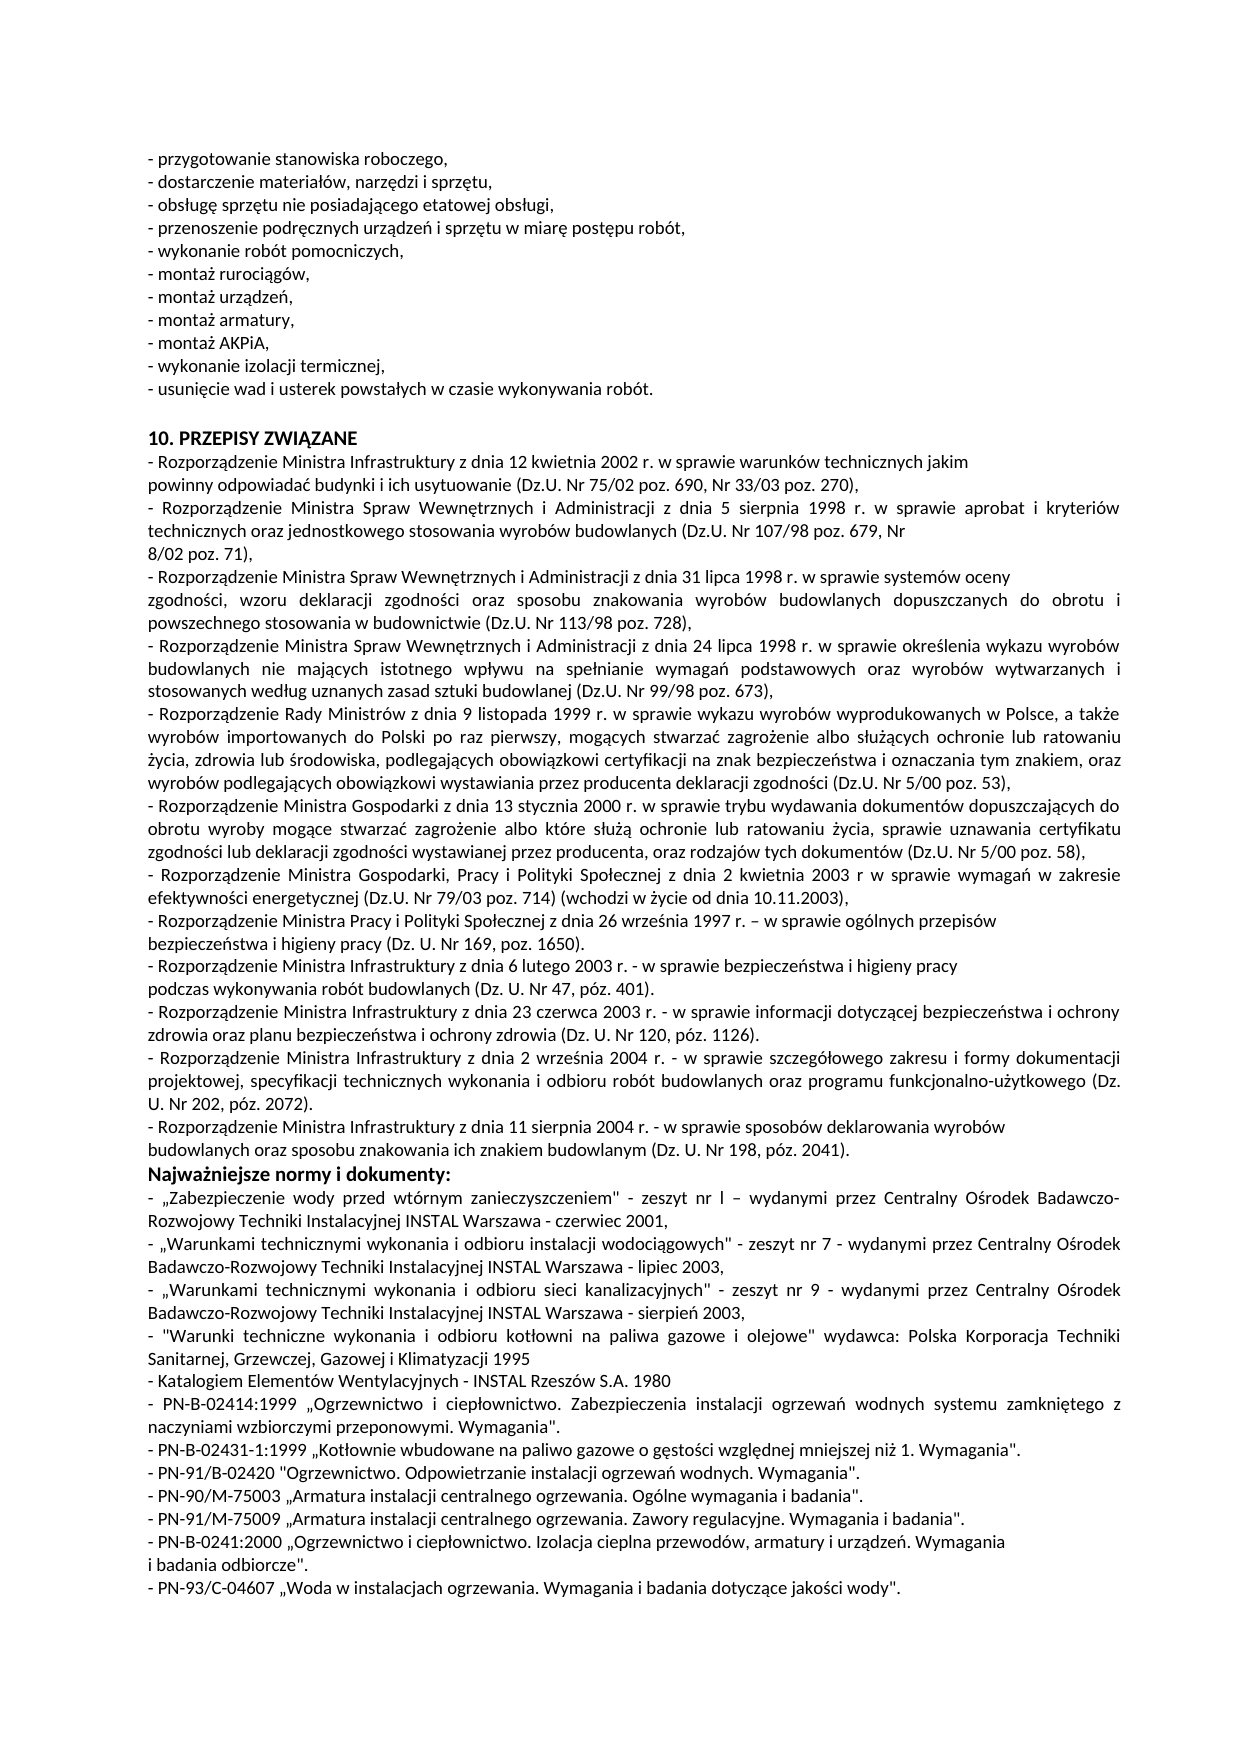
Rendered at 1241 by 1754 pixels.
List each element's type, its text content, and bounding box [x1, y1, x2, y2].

text - PN-91/M-75009 „Armatura instalacji centralnego ogrzewania. Zawory regulacyjne. Wymagania i badania". [148, 1507, 1122, 1530]
text bezpieczeństwa i higieny pracy (Dz. U. Nr 169, poz. 1650). [148, 932, 1122, 955]
text - montaż urządzeń, [148, 285, 1122, 308]
text - Rozporządzenie Ministra Infrastruktury z dnia 11 sierpnia 2004 r. - w sprawie sposobów deklarowania wyrobów [148, 1115, 1122, 1138]
text - PN-90/M-75003 „Armatura instalacji centralnego ogrzewania. Ogólne wymagania i badania". [148, 1484, 1122, 1507]
text - Rozporządzenie Ministra Infrastruktury z dnia 2 września 2004 r. - w sprawie szczegółowego zakresu i formy dokumentacji projektowej, specyfikacji technicznych wykonania i odbioru robót budowlanych oraz programu funkcjonalno-użytkowego (Dz. U. Nr 202, póz. 2072). [148, 1046, 1122, 1115]
text - PN-B-02431-1:1999 „Kotłownie wbudowane na paliwo gazowe o gęstości względnej mniejszej niż 1. Wymagania". [148, 1438, 1122, 1461]
text - „Warunkami technicznymi wykonania i odbioru sieci kanalizacyjnych" - zeszyt nr 9 - wydanymi przez Centralny Ośrodek Badawczo-Rozwojowy Techniki Instalacyjnej INSTAL Warszawa - sierpień 2003, [148, 1278, 1122, 1324]
text - Rozporządzenie Ministra Pracy i Polityki Społecznej z dnia 26 września 1997 r. – w sprawie ogólnych przepisów [148, 909, 1122, 932]
text - PN-91/B-02420 "Ogrzewnictwo. Odpowietrzanie instalacji ogrzewań wodnych. Wymagania". [148, 1461, 1122, 1484]
text - „Warunkami technicznymi wykonania i odbioru instalacji wodociągowych" - zeszyt nr 7 - wydanymi przez Centralny Ośrodek Badawczo-Rozwojowy Techniki Instalacyjnej INSTAL Warszawa - lipiec 2003, [148, 1232, 1122, 1278]
text - Rozporządzenie Ministra Infrastruktury z dnia 23 czerwca 2003 r. - w sprawie informacji dotyczącej bezpieczeństwa i ochrony zdrowia oraz planu bezpieczeństwa i ochrony zdrowia (Dz. U. Nr 120, póz. 1126). [148, 1001, 1122, 1046]
text - montaż rurociągów, [148, 262, 1122, 285]
text 10. PRZEPISY ZWIĄZANE [148, 425, 1122, 451]
text - montaż AKPiA, [148, 331, 1122, 354]
text Najważniejsze normy i dokumenty: [148, 1161, 1122, 1186]
text - przenoszenie podręcznych urządzeń i sprzętu w miarę postępu robót, [148, 216, 1122, 239]
text - Rozporządzenie Ministra Spraw Wewnętrznych i Administracji z dnia 24 lipca 1998 r. w sprawie określenia wykazu wyrobów budowlanych nie mających istotnego wpływu na spełnianie wymagań podstawowych oraz wyrobów wytwarzanych i stosowanych według uznanych zasad sztuki budowlanej (Dz.U. Nr 99/98 poz. 673), [148, 634, 1122, 703]
text - Rozporządzenie Ministra Infrastruktury z dnia 12 kwietnia 2002 r. w sprawie warunków technicznych jakim [148, 451, 1122, 473]
text podczas wykonywania robót budowlanych (Dz. U. Nr 47, póz. 401). [148, 978, 1122, 1001]
text i badania odbiorcze". [148, 1553, 1122, 1576]
text - dostarczenie materiałów, narzędzi i sprzętu, [148, 171, 1122, 193]
text 8/02 poz. 71), [148, 542, 1122, 565]
text - wykonanie izolacji termicznej, [148, 354, 1122, 377]
text powinny odpowiadać budynki i ich usytuowanie (Dz.U. Nr 75/02 poz. 690, Nr 33/03 poz. 270), [148, 473, 1122, 496]
text - wykonanie robót pomocniczych, [148, 239, 1122, 262]
text - Rozporządzenie Ministra Infrastruktury z dnia 6 lutego 2003 r. - w sprawie bezpieczeństwa i higieny pracy [148, 955, 1122, 978]
text - PN-B-02414:1999 „Ogrzewnictwo i ciepłownictwo. Zabezpieczenia instalacji ogrzewań wodnych systemu zamkniętego z naczyniami wzbiorczymi przeponowymi. Wymagania". [148, 1393, 1122, 1438]
text - PN-93/C-04607 „Woda w instalacjach ogrzewania. Wymagania i badania dotyczące jakości wody". [148, 1576, 1122, 1599]
text - Rozporządzenie Ministra Spraw Wewnętrznych i Administracji z dnia 31 lipca 1998 r. w sprawie systemów oceny [148, 565, 1122, 588]
text budowlanych oraz sposobu znakowania ich znakiem budowlanym (Dz. U. Nr 198, póz. 2041). [148, 1138, 1122, 1161]
text - usunięcie wad i usterek powstałych w czasie wykonywania robót. [148, 377, 1122, 400]
text - Rozporządzenie Ministra Gospodarki, Pracy i Polityki Społecznej z dnia 2 kwietnia 2003 r w sprawie wymagań w zakresie efektywności energetycznej (Dz.U. Nr 79/03 poz. 714) (wchodzi w życie od dnia 10.11.2003), [148, 863, 1122, 909]
text - „Zabezpieczenie wody przed wtórnym zanieczyszczeniem" - zeszyt nr l – wydanymi przez Centralny Ośrodek Badawczo-Rozwojowy Techniki Instalacyjnej INSTAL Warszawa - czerwiec 2001, [148, 1186, 1122, 1232]
text - przygotowanie stanowiska roboczego, [148, 148, 1122, 171]
text - "Warunki techniczne wykonania i odbioru kotłowni na paliwa gazowe i olejowe" wydawca: Polska Korporacja Techniki Sanitarnej, Grzewczej, Gazowej i Klimatyzacji 1995 [148, 1324, 1122, 1370]
text - montaż armatury, [148, 308, 1122, 331]
text - Rozporządzenie Ministra Spraw Wewnętrznych i Administracji z dnia 5 sierpnia 1998 r. w sprawie aprobat i kryteriów technicznych oraz jednostkowego stosowania wyrobów budowlanych (Dz.U. Nr 107/98 poz. 679, Nr [148, 496, 1122, 542]
text - Rozporządzenie Rady Ministrów z dnia 9 listopada 1999 r. w sprawie wykazu wyrobów wyprodukowanych w Polsce, a także wyrobów importowanych do Polski po raz pierwszy, mogących stwarzać zagrożenie albo służących ochronie lub ratowaniu życia, zdrowia lub środowiska, podlegających obowiązkowi certyfikacji na znak bezpieczeństwa i oznaczania tym znakiem, oraz wyrobów podlegających obowiązkowi wystawiania przez producenta deklaracji zgodności (Dz.U. Nr 5/00 poz. 53), [148, 703, 1122, 794]
text - Katalogiem Elementów Wentylacyjnych - INSTAL Rzeszów S.A. 1980 [148, 1370, 1122, 1393]
text - obsługę sprzętu nie posiadającego etatowej obsługi, [148, 193, 1122, 216]
text - PN-B-0241:2000 „Ogrzewnictwo i ciepłownictwo. Izolacja cieplna przewodów, armatury i urządzeń. Wymagania [148, 1530, 1122, 1553]
text - Rozporządzenie Ministra Gospodarki z dnia 13 stycznia 2000 r. w sprawie trybu wydawania dokumentów dopuszczających do obrotu wyroby mogące stwarzać zagrożenie albo które służą ochronie lub ratowaniu życia, sprawie uznawania certyfikatu zgodności lub deklaracji zgodności wystawianej przez producenta, oraz rodzajów tych dokumentów (Dz.U. Nr 5/00 poz. 58), [148, 794, 1122, 863]
text zgodności, wzoru deklaracji zgodności oraz sposobu znakowania wyrobów budowlanych dopuszczanych do obrotu i powszechnego stosowania w budownictwie (Dz.U. Nr 113/98 poz. 728), [148, 588, 1122, 634]
